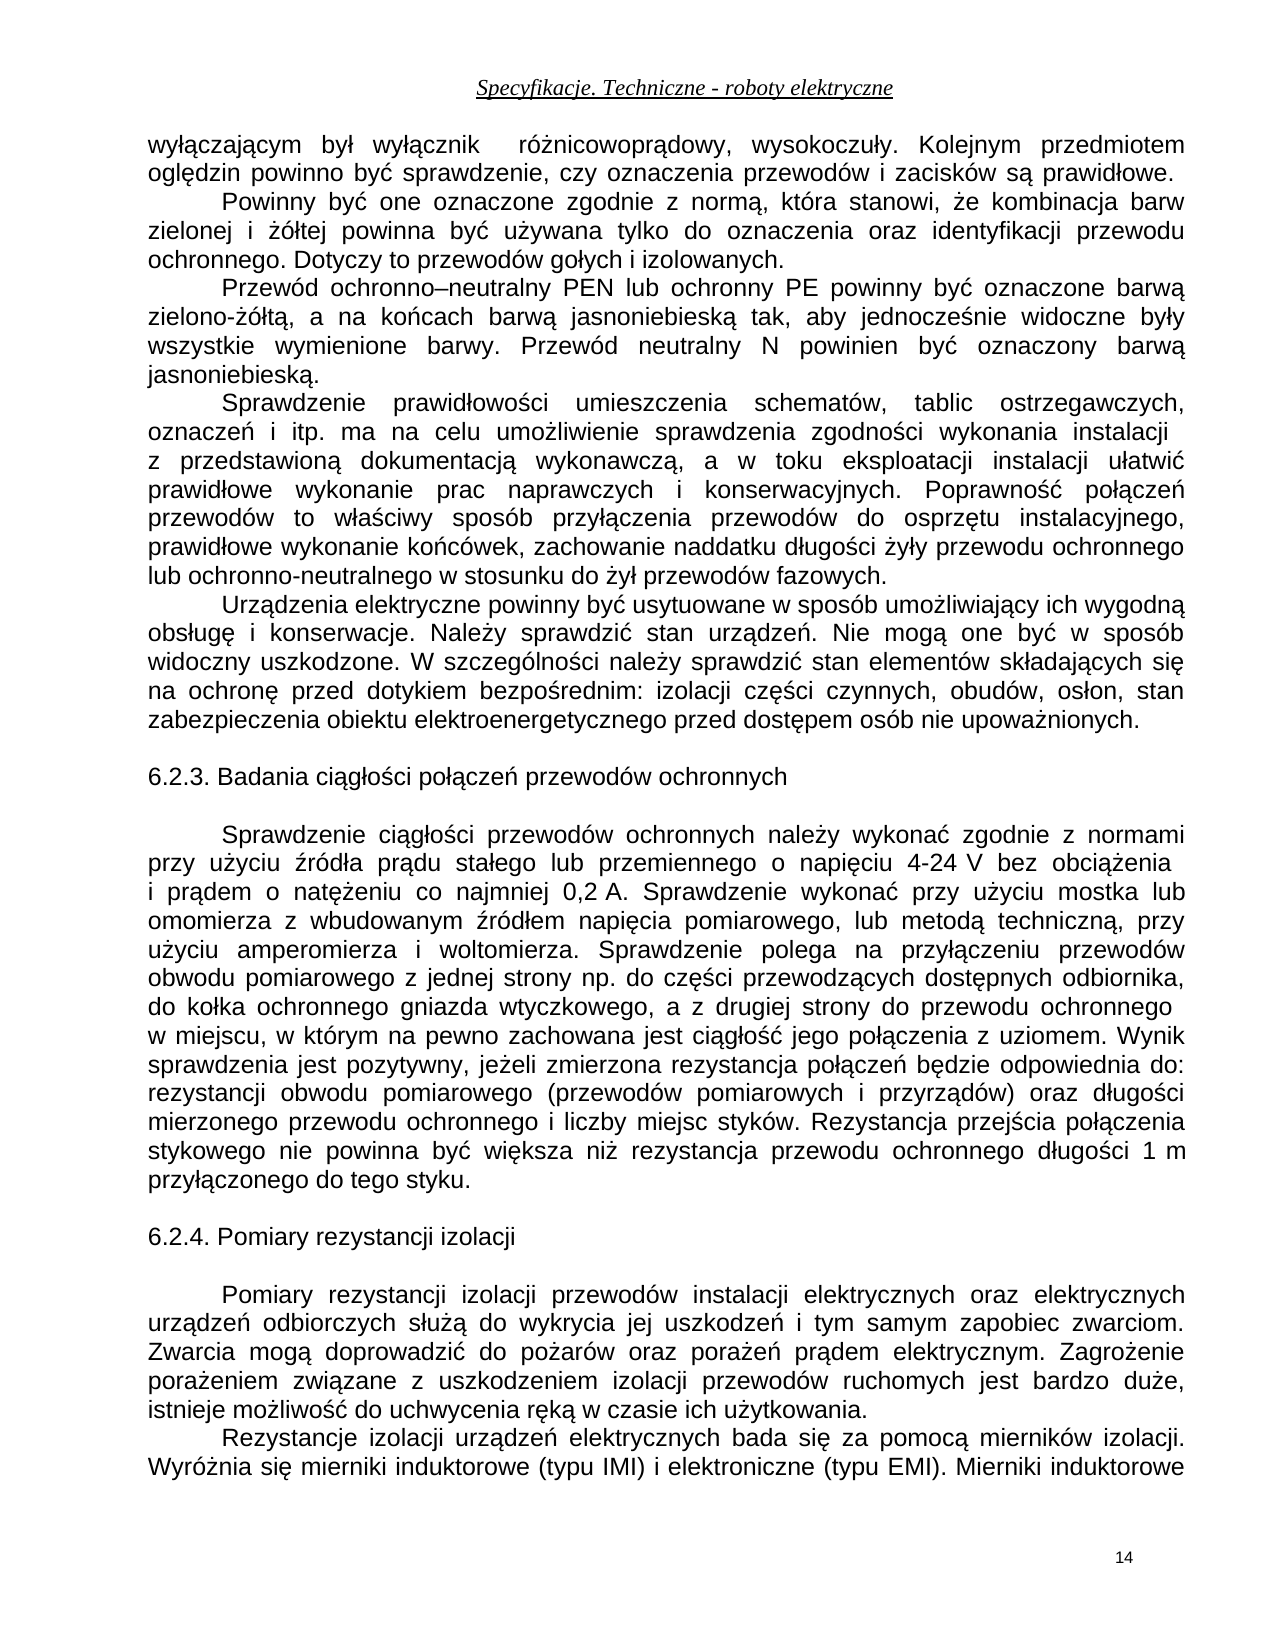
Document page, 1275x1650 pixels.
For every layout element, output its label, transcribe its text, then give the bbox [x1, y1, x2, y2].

text Przewód ochronno–neutralny PEN lub ochronny PE powinny być oznaczone barwą zielono-żółtą, a na końcach barwą jasnoniebieską tak, aby jednocześnie widoczne były wszystkie wymienione barwy. Przewód neutralny N powinien być oznaczony barwą jasnoniebieską. [148, 273, 1186, 388]
text Urządzenia elektryczne powinny być usytuowane w sposób umożliwiający ich wygodną obsługę i konserwacje. Należy sprawdzić stan urządzeń. Nie mogą one być w sposób widoczny uszkodzone. W szczególności należy sprawdzić stan elementów składających się na ochronę przed dotykiem bezpośrednim: izolacji części czynnych, obudów, osłon, stan zabezpieczenia obiektu elektroenergetycznego przed dostępem osób nie upoważnionych. [148, 589, 1186, 733]
text 6.2.3. Badania ciągłości połączeń przewodów ochronnych [148, 762, 1186, 791]
text Pomiary rezystancji izolacji przewodów instalacji elektrycznych oraz elektrycznych urządzeń odbiorczych służą do wykrycia jej uszkodzeń i tym samym zapobiec zwarciom. Zwarcia mogą doprowadzić do pożarów oraz porażeń prądem elektrycznym. Zagrożenie porażeniem związane z uszkodzeniem izolacji przewodów ruchomych jest bardzo duże, istnieje możliwość do uchwycenia ręką w czasie ich użytkowania. [148, 1279, 1186, 1423]
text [148, 1423, 1186, 1481]
text 6.2.4. Pomiary rezystancji izolacji [148, 1222, 1186, 1251]
text Sprawdzenie prawidłowości umieszczenia schematów, tablic ostrzegawczych, oznaczeń i itp. ma na celu umożliwienie sprawdzenia zgodności wykonania instalacji z przedstawioną dokumentacją wykonawczą, a w toku eksploatacji instalacji ułatwić prawidłowe wykonanie prac naprawczych i konserwacyjnych. Poprawność połączeń przewodów to właściwy sposób przyłączenia przewodów do osprzętu instalacyjnego, prawidłowe wykonanie końcówek, zachowanie naddatku długości żyły przewodu ochronnego lub ochronno-neutralnego w stosunku do żył przewodów fazowych. [148, 388, 1186, 589]
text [148, 129, 1186, 273]
text Sprawdzenie ciągłości przewodów ochronnych należy wykonać zgodnie z normami przy użyciu źródła prądu stałego lub przemiennego o napięciu 4-24 V bez obciążenia i prądem o natężeniu co najmniej 0,2 A. Sprawdzenie wykonać przy użyciu mostka lub omomierza z wbudowanym źródłem napięcia pomiarowego, lub metodą techniczną, przy użyciu amperomierza i woltomierza. Sprawdzenie polega na przyłączeniu przewodów obwodu pomiarowego z jednej strony np. do części przewodzących dostępnych odbiornika, do kołka ochronnego gniazda wtyczkowego, a z drugiej strony do przewodu ochronnego w miejscu, w którym na pewno zachowana jest ciągłość jego połączenia z uziomem. Wynik sprawdzenia jest pozytywny, jeżeli zmierzona rezystancja połączeń będzie odpowiednia do: rezystancji obwodu pomiarowego (przewodów pomiarowych i przyrządów) oraz długości mierzonego przewodu ochronnego i liczby miejsc styków. Rezystancja przejścia połączenia stykowego nie powinna być większa niż rezystancja przewodu ochronnego długości 1 m przyłączonego do tego styku. [148, 819, 1186, 1193]
